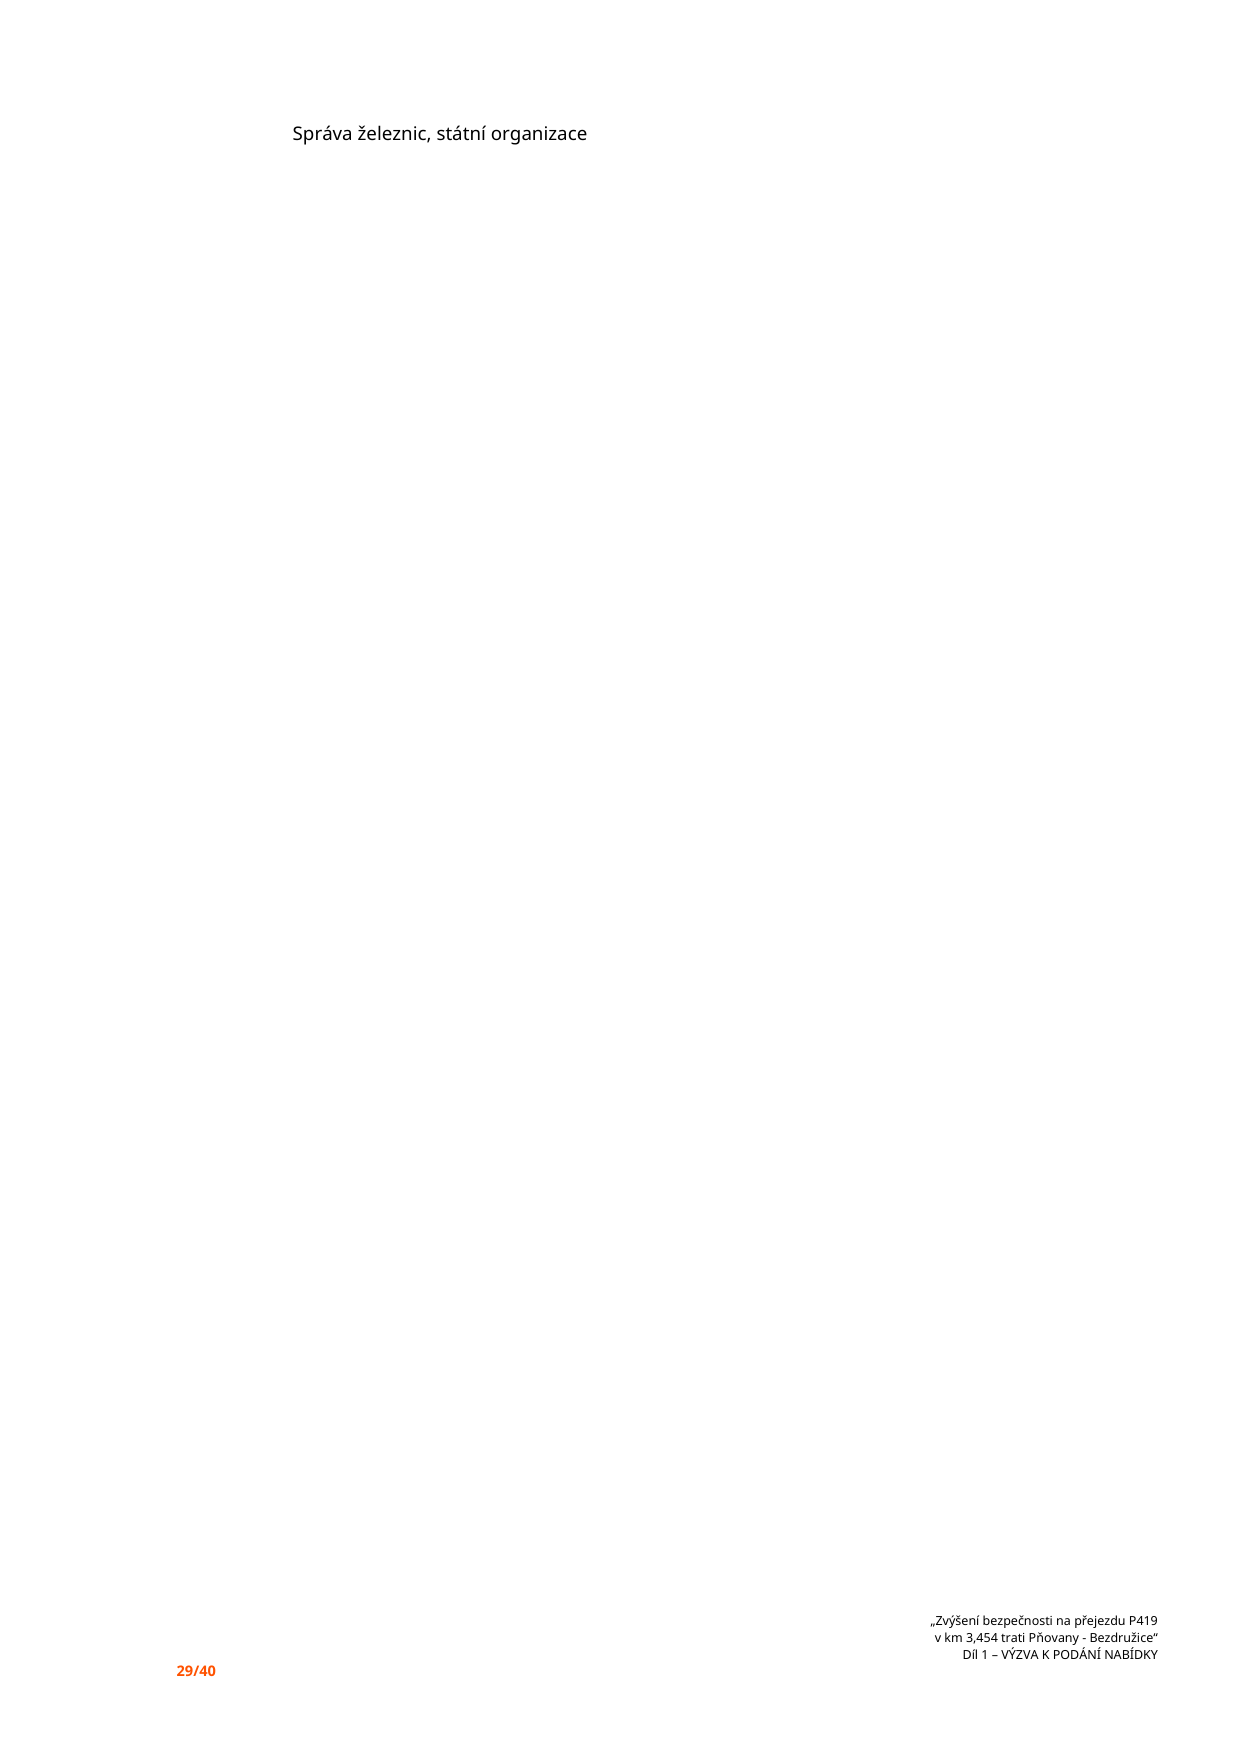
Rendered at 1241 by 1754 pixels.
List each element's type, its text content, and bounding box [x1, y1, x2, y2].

text Správa železnic, státní organizace [292, 121, 1122, 146]
